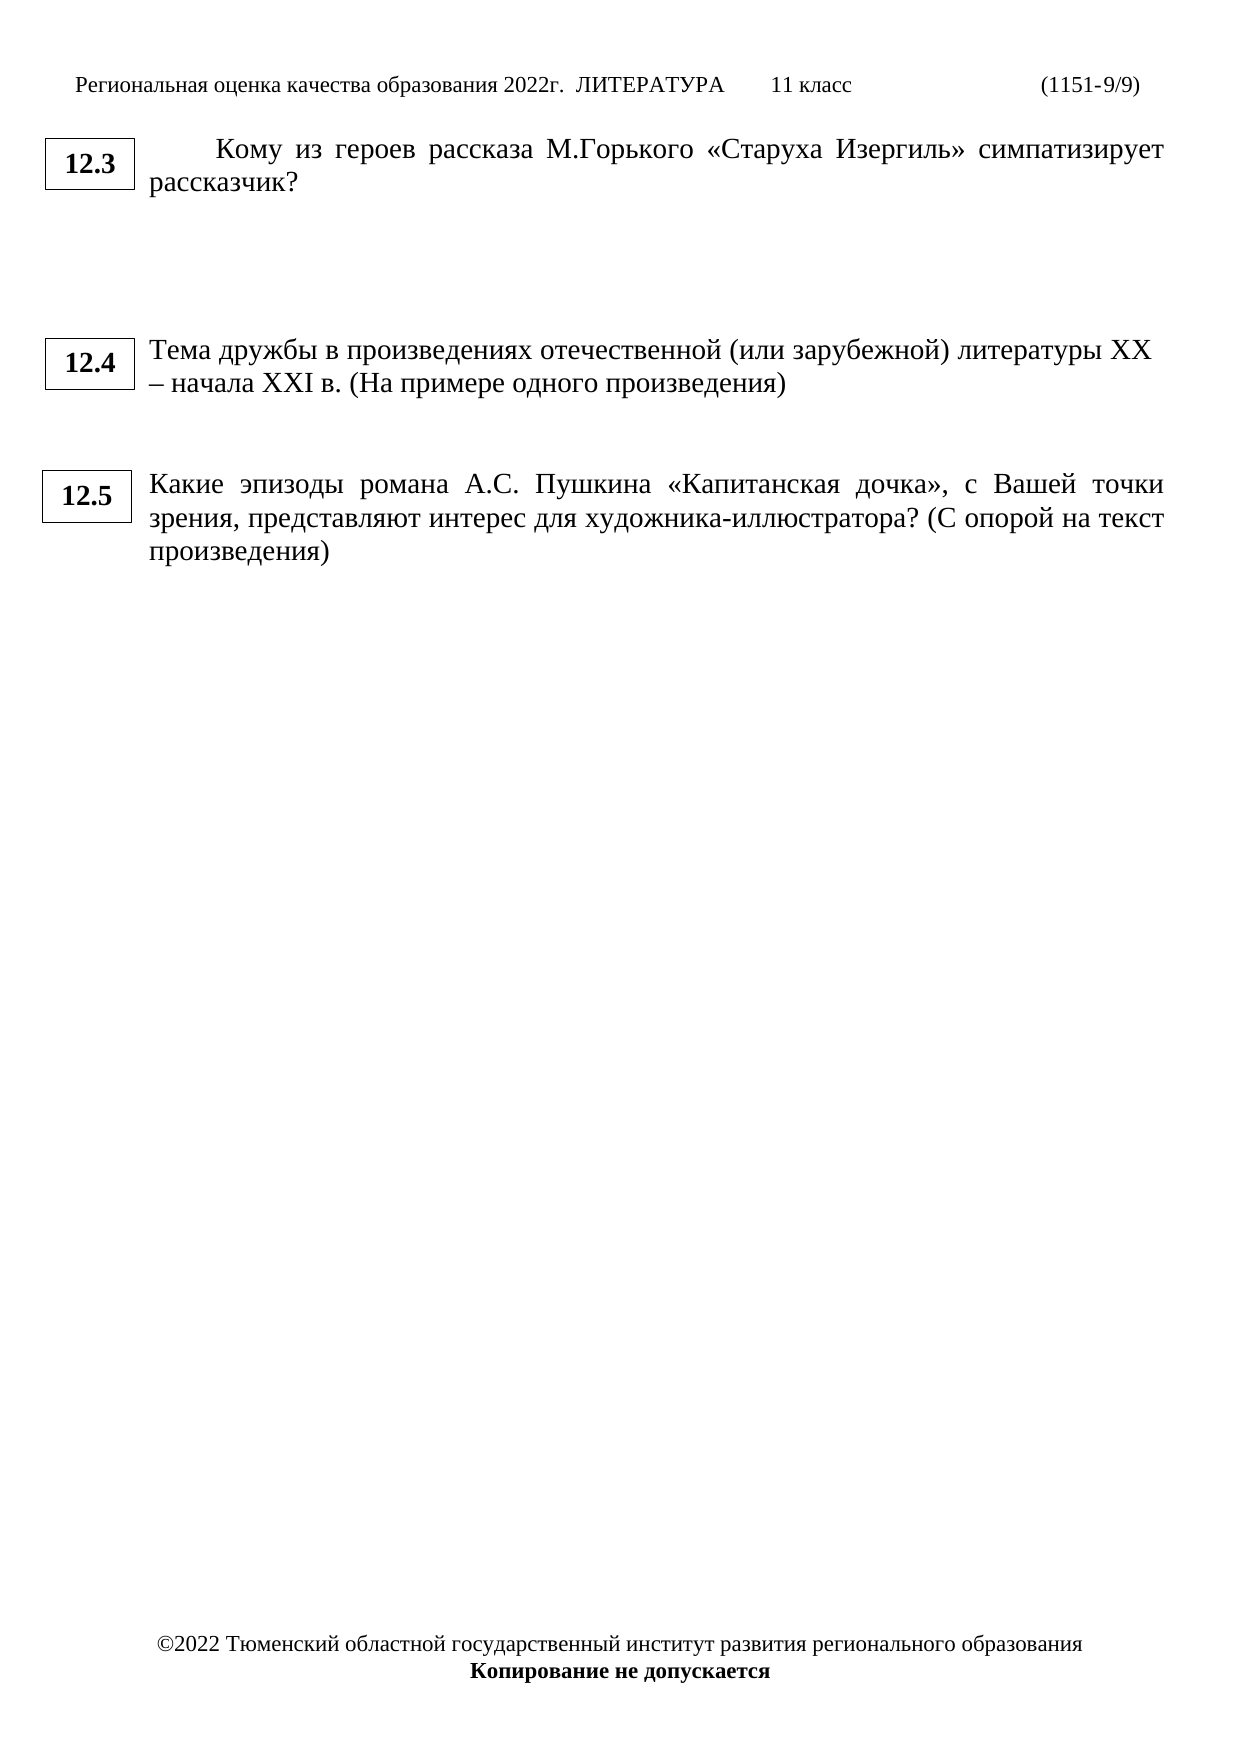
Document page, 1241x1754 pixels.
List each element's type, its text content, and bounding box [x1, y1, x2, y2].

text Тема дружбы в произведениях отечественной (или зарубежной) литературы ХХ – начала ХХI в. (На примере одного произведения) [149, 332, 1153, 399]
text Кому из героев рассказа М.Горького «Старуха Изергиль» симпатизирует рассказчик? [75, 131, 1165, 198]
text Какие эпизоды романа А.С. Пушкина «Капитанская дочка», с Вашей точки зрения, представляют интерес для художника-иллюстратора? (С опорой на текст произведения) [149, 466, 1165, 567]
